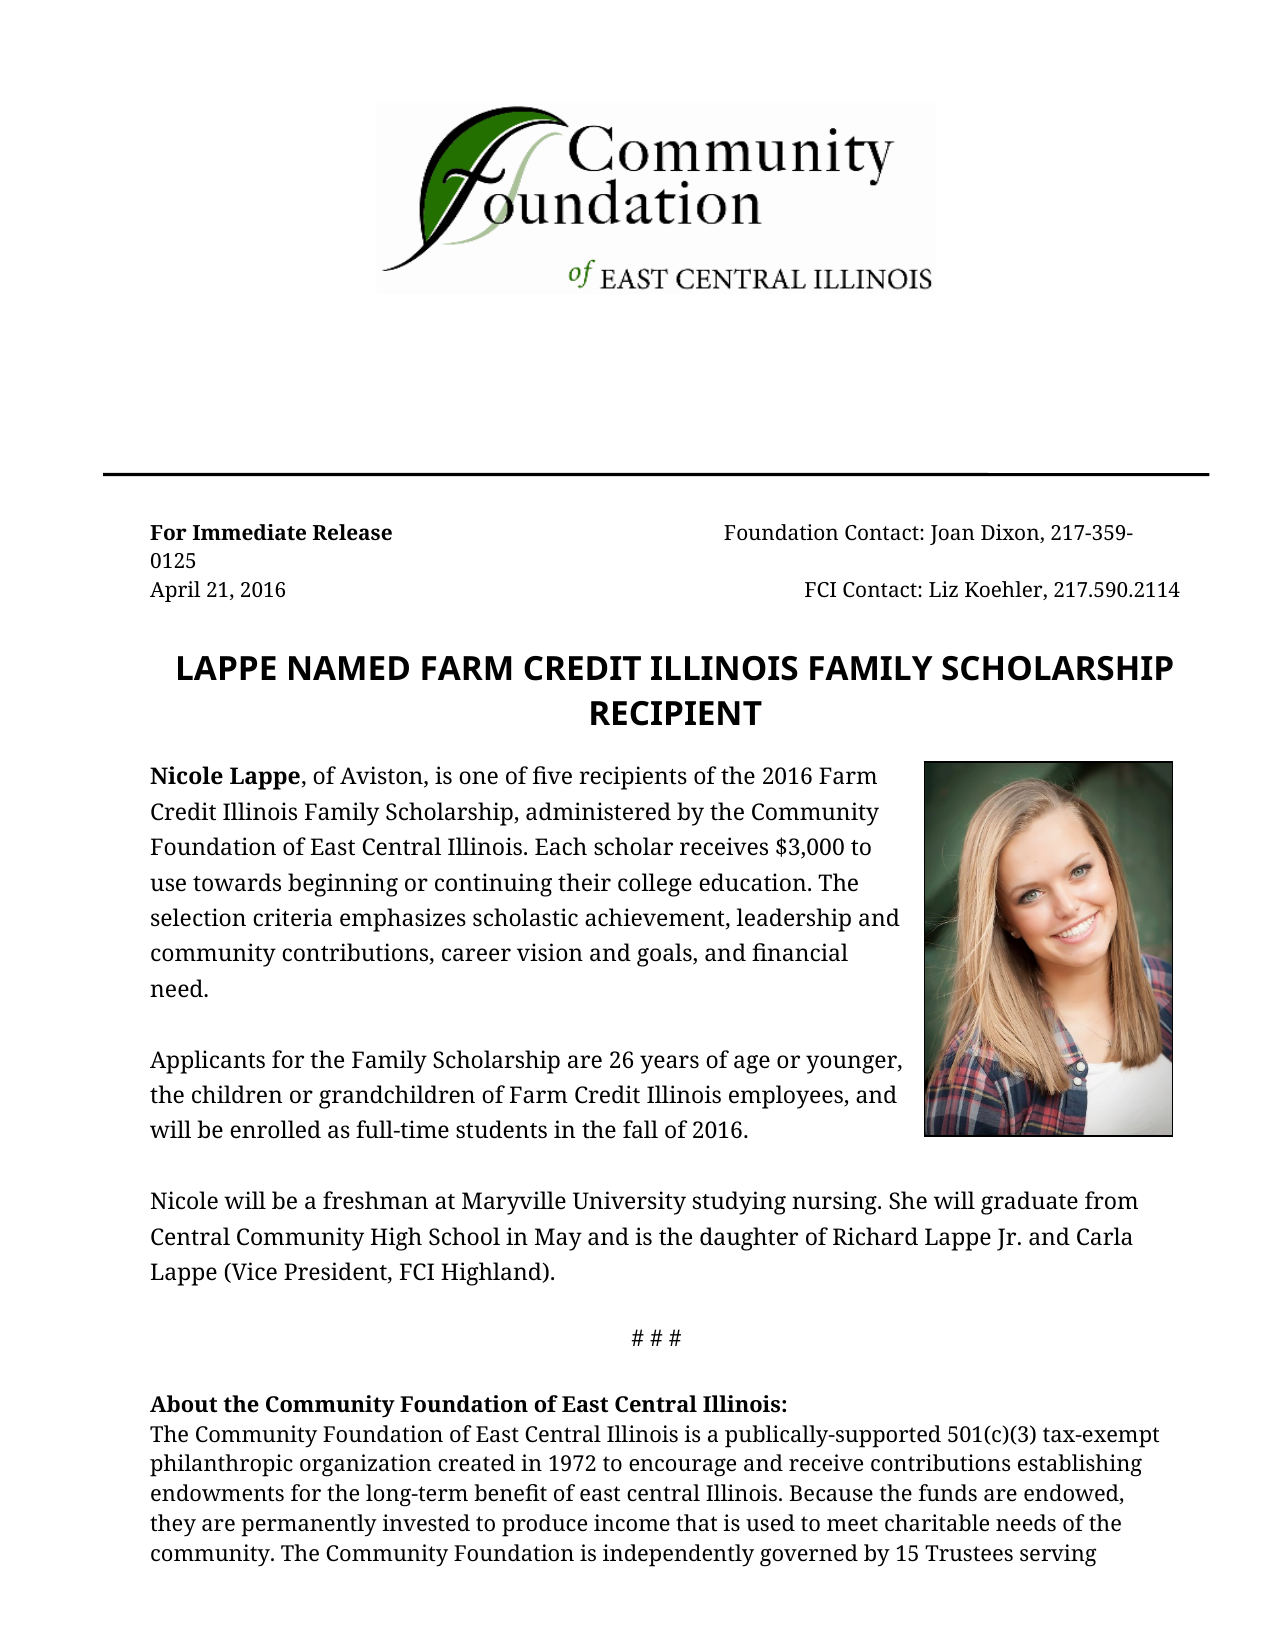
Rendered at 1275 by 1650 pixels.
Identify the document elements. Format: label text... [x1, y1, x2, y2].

text # # # [150, 1322, 1162, 1353]
text Applicants for the Family Scholarship are 26 years of age or younger, the children or grandchildren of Farm Credit Illinois employees, and will be enrolled as full-time students in the fall of 2016. [150, 1040, 1200, 1146]
text Nicole will be a freshman at Maryville University studying nursing. She will graduate from Central Community High School in May and is the daughter of Richard Lappe Jr. and Carla Lappe (Vice President, FCI Highland). [150, 1181, 1200, 1288]
picture [376, 103, 936, 294]
text For Immediate Release Foundation Contact: Joan Dixon, 217-359-0125 [150, 518, 1162, 575]
picture [925, 763, 1172, 1135]
text About the Community Foundation of East Central Illinois: [150, 1389, 1162, 1418]
text April 21, 2016 FCI Contact: Liz Koehler, 217.590.2114 [150, 575, 1209, 603]
text LAPPE NAMED FARM CREDIT ILLINOIS FAMILY SCHOLARSHIP RECIPIENT [150, 644, 1200, 735]
text Nicole Lappe, of Aviston, is one of five recipients of the 2016 Farm Credit Illinois Family Scholarship, administered by the Community Foundation of East Central Illinois. Each scholar receives $3,000 to use towards beginning or continuing their college education. The selection criteria emphasizes scholastic achievement, leadership and community contributions, career vision and goals, and financial need. [150, 756, 1200, 1004]
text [150, 1418, 1162, 1567]
